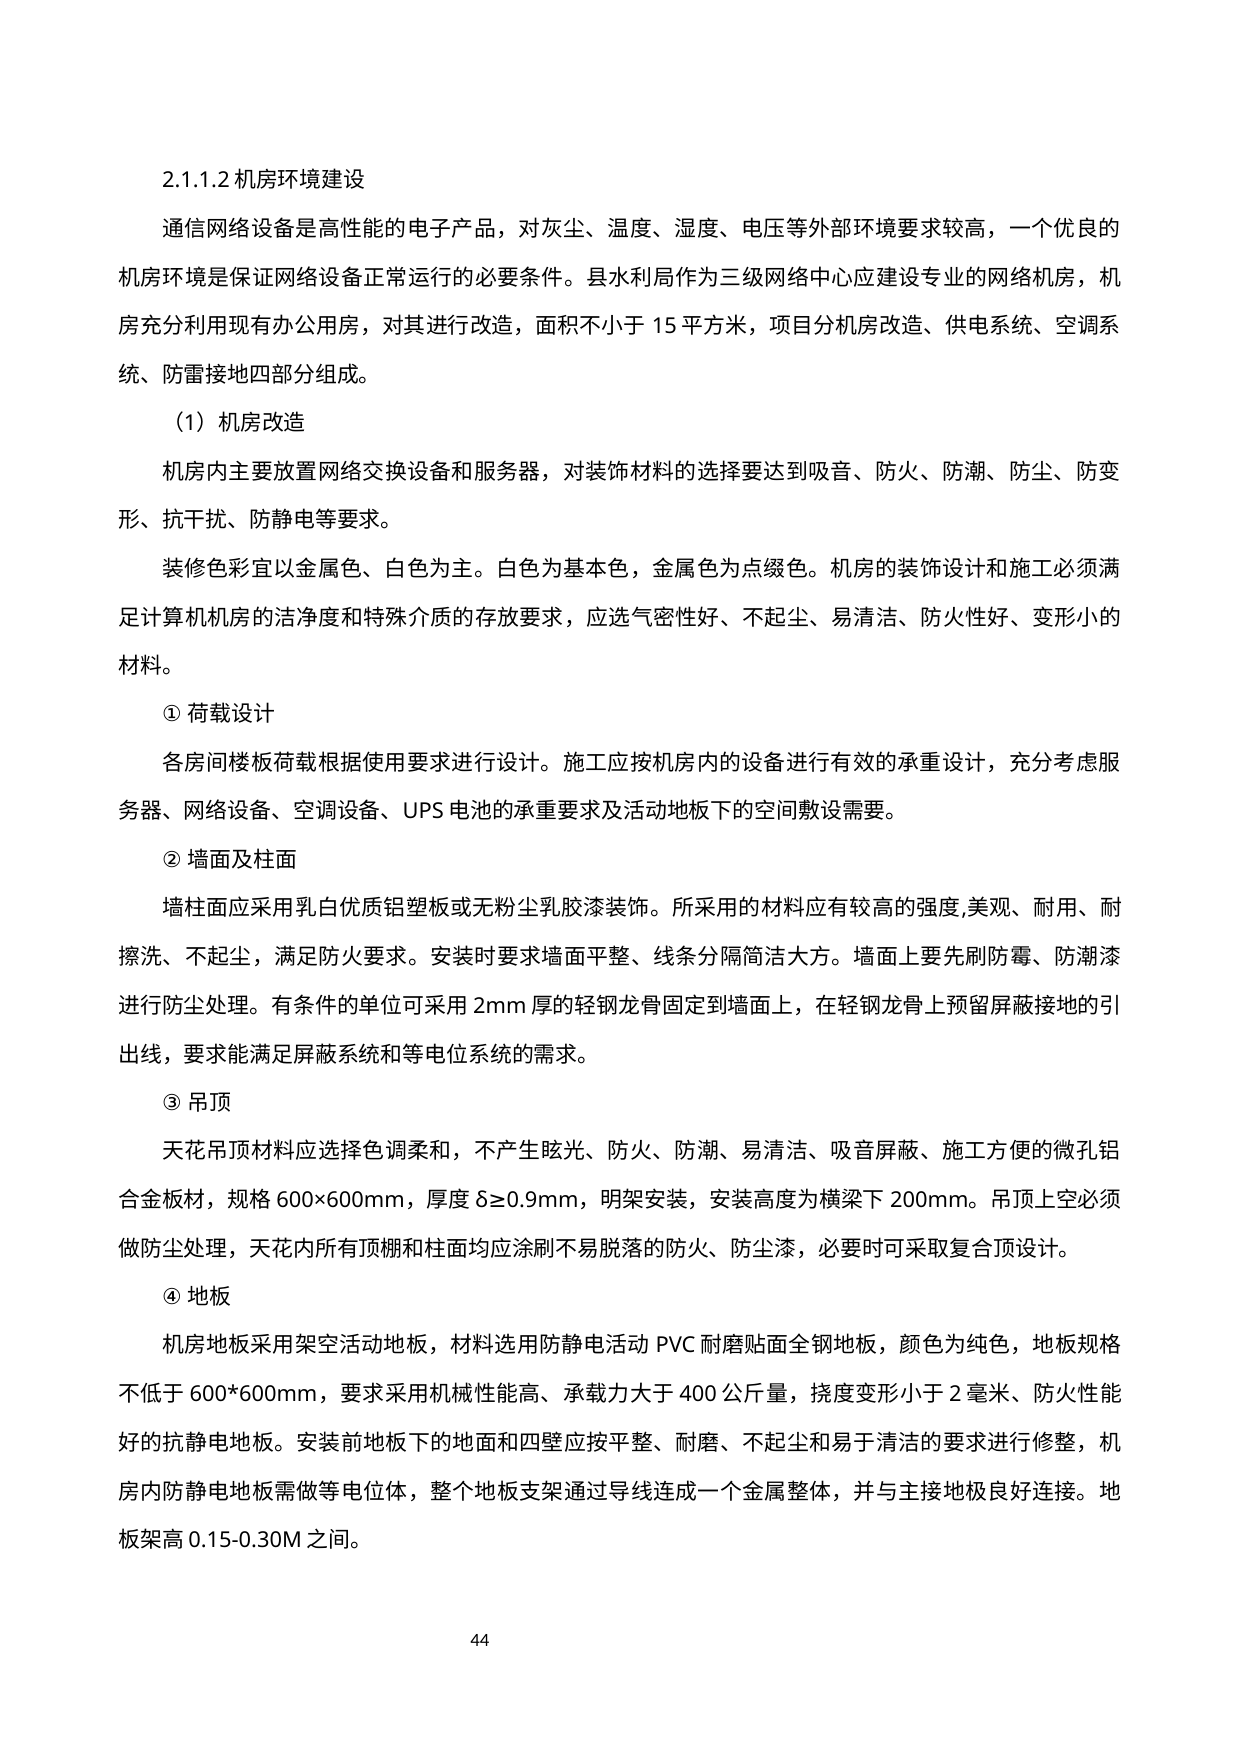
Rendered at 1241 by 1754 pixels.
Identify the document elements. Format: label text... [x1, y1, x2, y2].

text 天花吊顶材料应选择色调柔和，不产生眩光、防火、防潮、易清洁、吸音屏蔽、施工方便的微孔铝合金板材，规格600×600mm，厚度δ≥0.9mm，明架安装，安装高度为横梁下200mm。吊顶上空必须做防尘处理，天花内所有顶棚和柱面均应涂刷不易脱落的防火、防尘漆，必要时可采取复合顶设计。 [118, 1133, 1122, 1263]
text 2.1.1.2机房环境建设 [118, 162, 1122, 194]
text 各房间楼板荷载根据使用要求进行设计。施工应按机房内的设备进行有效的承重设计，充分考虑服务器、网络设备、空调设备、UPS电池的承重要求及活动地板下的空间敷设需要。 [118, 744, 1122, 826]
text （1）机房改造 [118, 405, 1122, 437]
text 机房内主要放置网络交换设备和服务器，对装饰材料的选择要达到吸音、防火、防潮、防尘、防变形、抗干扰、防静电等要求。 [118, 453, 1122, 534]
text 墙柱面应采用乳白优质铝塑板或无粉尘乳胶漆装饰。所采用的材料应有较高的强度,美观、耐用、耐擦洗、不起尘，满足防火要求。安装时要求墙面平整、线条分隔简洁大方。墙面上要先刷防霉、防潮漆进行防尘处理。有条件的单位可采用2mm厚的轻钢龙骨固定到墙面上，在轻钢龙骨上预留屏蔽接地的引出线，要求能满足屏蔽系统和等电位系统的需求。 [118, 890, 1122, 1069]
text ② 墙面及柱面 [118, 842, 1122, 874]
text ④ 地板 [118, 1279, 1122, 1311]
text ③ 吊顶 [118, 1084, 1122, 1117]
text ① 荷载设计 [118, 696, 1122, 729]
text 装修色彩宜以金属色、白色为主。白色为基本色，金属色为点缀色。机房的装饰设计和施工必须满足计算机机房的洁净度和特殊介质的存放要求，应选气密性好、不起尘、易清洁、防火性好、变形小的材料。 [118, 550, 1122, 680]
text 通信网络设备是高性能的电子产品，对灰尘、温度、湿度、电压等外部环境要求较高，一个优良的机房环境是保证网络设备正常运行的必要条件。县水利局作为三级网络中心应建设专业的网络机房，机房充分利用现有办公用房，对其进行改造，面积不小于15平方米，项目分机房改造、供电系统、空调系统、防雷接地四部分组成。 [118, 210, 1122, 389]
text 机房地板采用架空活动地板，材料选用防静电活动PVC耐磨贴面全钢地板，颜色为纯色，地板规格不低于600*600mm，要求采用机械性能高、承载力大于400公斤量，挠度变形小于2毫米、防火性能好的抗静电地板。安装前地板下的地面和四壁应按平整、耐磨、不起尘和易于清洁的要求进行修整，机房内防静电地板需做等电位体，整个地板支架通过导线连成一个金属整体，并与主接地极良好连接。地板架高0.15-0.30M之间。 [118, 1327, 1122, 1554]
